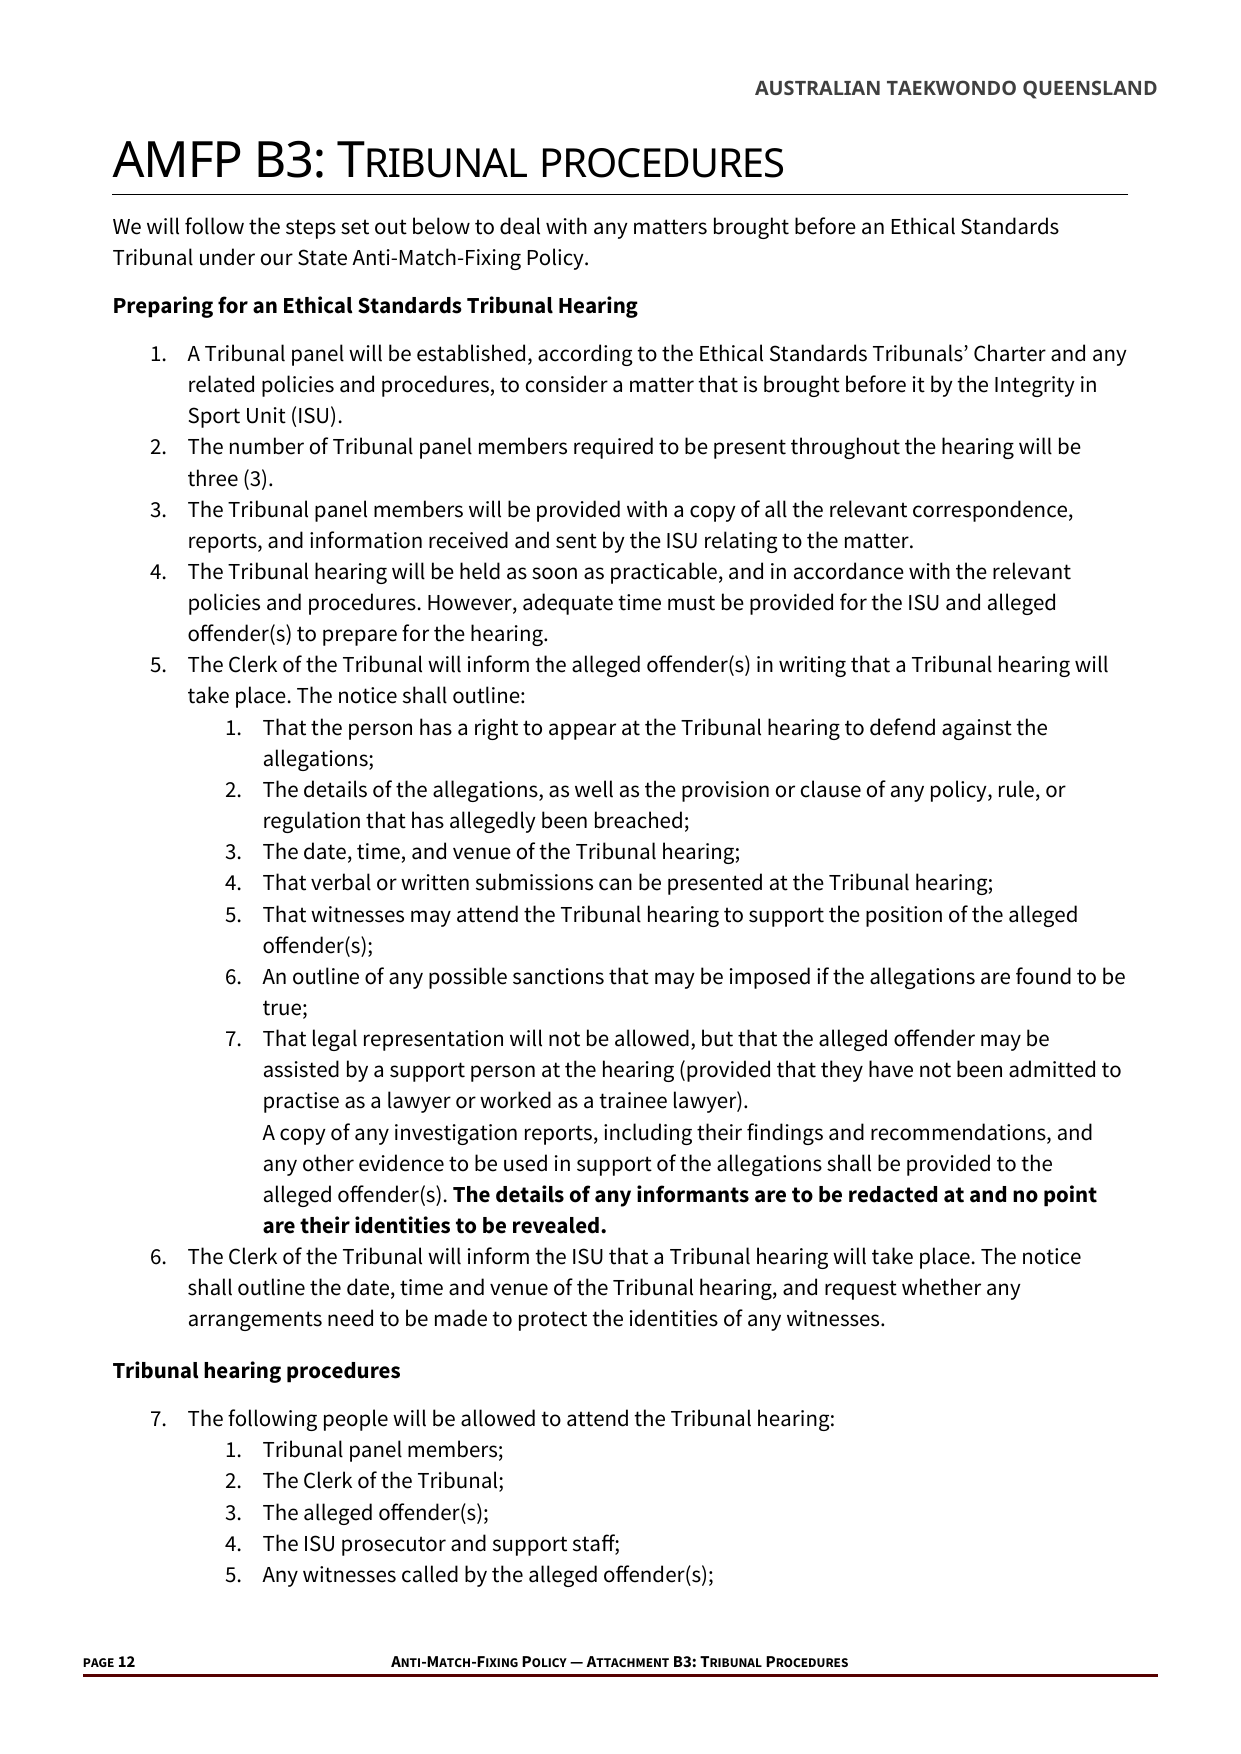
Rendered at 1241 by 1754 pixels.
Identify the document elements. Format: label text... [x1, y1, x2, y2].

list A copy of any investigation reports, including their findings and recommendations, and any other evidence to be used in support of the allegations shall be provided to the alleged offender(s). The details of any informants are to be redacted at and no point are their identities to be revealed. [262, 1117, 1128, 1240]
list That legal representation will not be allowed, but that the alleged offender may be assisted by a support person at the hearing (provided that they have not been admitted to practise as a lawyer or worked as a trainee lawyer). [225, 1024, 1128, 1115]
list A Tribunal panel will be established, according to the Ethical Standards Tribunals’ Charter and any related policies and procedures, to consider a matter that is brought before it by the Integrity in Sport Unit (ISU). [150, 339, 1128, 430]
text Tribunal hearing procedures [112, 1356, 1128, 1385]
list An outline of any possible sanctions that may be imposed if the allegations are found to be true; [225, 962, 1128, 1022]
list The Clerk of the Tribunal will inform the alleged offender(s) in writing that a Tribunal hearing will take place. The notice shall outline: [150, 650, 1128, 710]
title AMFP B3: Tribunal procedures [112, 124, 1128, 194]
list The Clerk of the Tribunal will inform the ISU that a Tribunal hearing will take place. The notice shall outline the date, time and venue of the Tribunal hearing, and request whether any arrangements need to be made to protect the identities of any witnesses. [150, 1242, 1128, 1333]
list The date, time, and venue of the Tribunal hearing; [225, 837, 1128, 866]
list That witnesses may attend the Tribunal hearing to support the position of the alleged offender(s); [225, 899, 1128, 959]
list The number of Tribunal panel members required to be present throughout the hearing will be three (3). [150, 432, 1128, 492]
text Preparing for an Ethical Standards Tribunal Hearing [112, 291, 1128, 320]
list The Tribunal hearing will be held as soon as practicable, and in accordance with the relevant policies and procedures. However, adequate time must be provided for the ISU and alleged offender(s) to prepare for the hearing. [150, 557, 1128, 648]
list The ISU prosecutor and support staff; [225, 1529, 1128, 1557]
list The Tribunal panel members will be provided with a copy of all the relevant correspondence, reports, and information received and sent by the ISU relating to the matter. [150, 494, 1128, 554]
list Tribunal panel members; [225, 1435, 1128, 1464]
list That verbal or written submissions can be presented at the Tribunal hearing; [225, 868, 1128, 897]
list The details of the allegations, as well as the provision or clause of any policy, rule, or regulation that has allegedly been breached; [225, 775, 1128, 835]
list That the person has a right to appear at the Tribunal hearing to defend against the allegations; [225, 712, 1128, 772]
text We will follow the steps set out below to deal with any matters brought before an Ethical Standards Tribunal under our State Anti-Match-Fixing Policy. [112, 212, 1128, 272]
list The following people will be allowed to attend the Tribunal hearing: [150, 1404, 1128, 1433]
list The Clerk of the Tribunal; [225, 1466, 1128, 1495]
list Any witnesses called by the alleged offender(s); [225, 1560, 1128, 1589]
list The alleged offender(s); [225, 1497, 1128, 1526]
